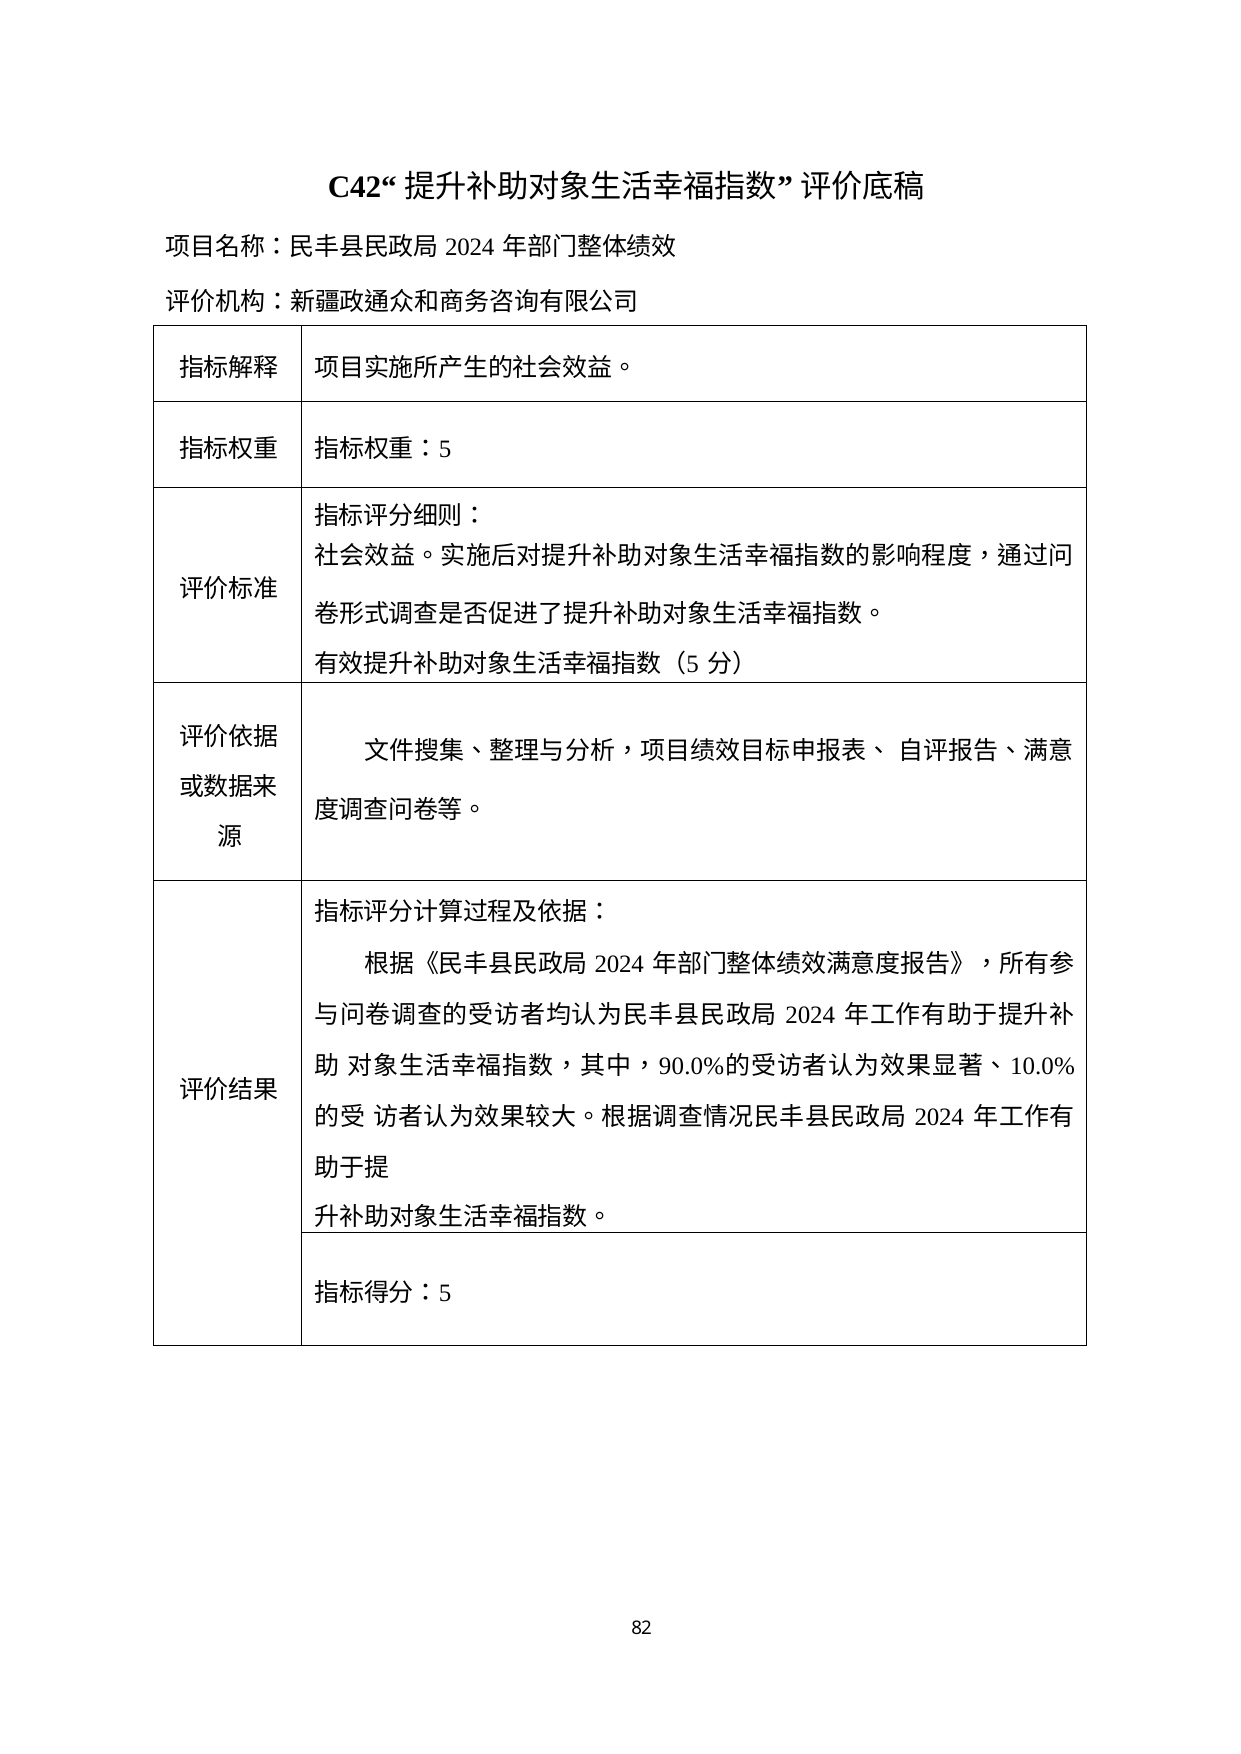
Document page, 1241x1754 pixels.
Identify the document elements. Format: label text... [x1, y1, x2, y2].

table_cell 指标得分：5 [302, 1233, 1086, 1345]
table_cell 评价标准 [154, 488, 301, 682]
table_header 指标解释 [154, 326, 301, 401]
table_cell 指标评分计算过程及依据： 根据《民丰县民政局 2024 年部门整体绩效满意度报告》，所有参 与问卷调查的受访者均认为民丰县民政局 2024 年工作有助于提升补助 对象生活幸福指数，其中，90.0%的受访者认为效果显著、10.0%的受 访者认为效果较大。根据调查情况民丰县民政局 2024 年工作有助于提 升补助对象生活幸福指数。 [302, 881, 1086, 1231]
table_cell 指标权重 [154, 402, 301, 487]
table_header 项目实施所产生的社会效益。 [302, 326, 1086, 401]
table_cell 指标评分细则： 社会效益。实施后对提升补助对象生活幸福指数的影响程度，通过问 卷形式调查是否促进了提升补助对象生活幸福指数。 有效提升补助对象生活幸福指数（5 分） [302, 488, 1086, 682]
text 项目名称：民丰县民政局 2024 年部门整体绩效 [165, 231, 1087, 262]
table_cell 文件搜集、整理与分析，项目绩效目标申报表、 自评报告、满意 度调查问卷等。 [302, 683, 1086, 880]
table_cell 指标权重：5 [302, 402, 1086, 487]
table_cell 评价结果 [154, 881, 301, 1345]
text 评价机构：新疆政通众和商务咨询有限公司 [165, 285, 1087, 316]
table_cell 评价依据 或数据来 源 [154, 683, 301, 880]
text C42“ 提升补助对象生活幸福指数” 评价底稿 [328, 167, 1087, 206]
